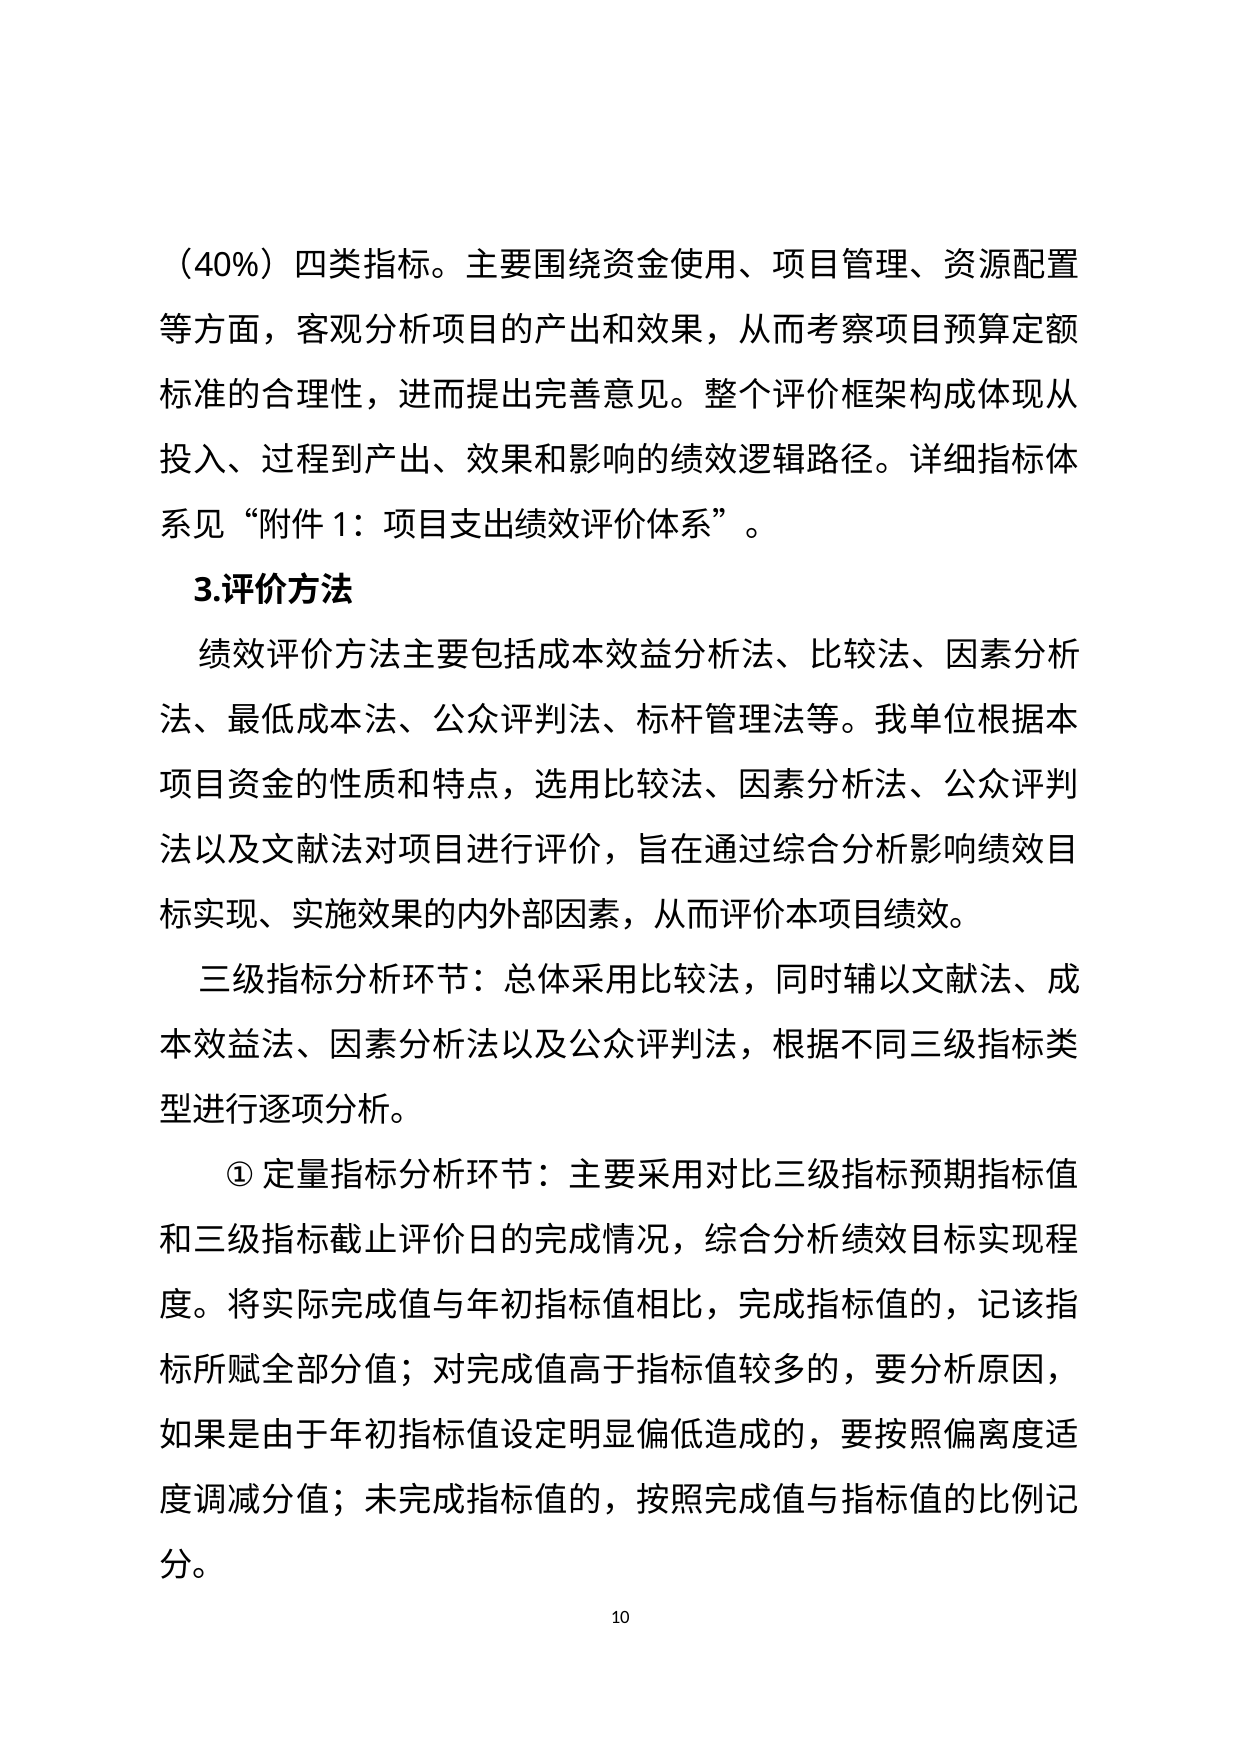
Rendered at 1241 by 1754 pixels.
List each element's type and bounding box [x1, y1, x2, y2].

list [159, 229, 1081, 1139]
list [159, 1139, 1081, 1594]
